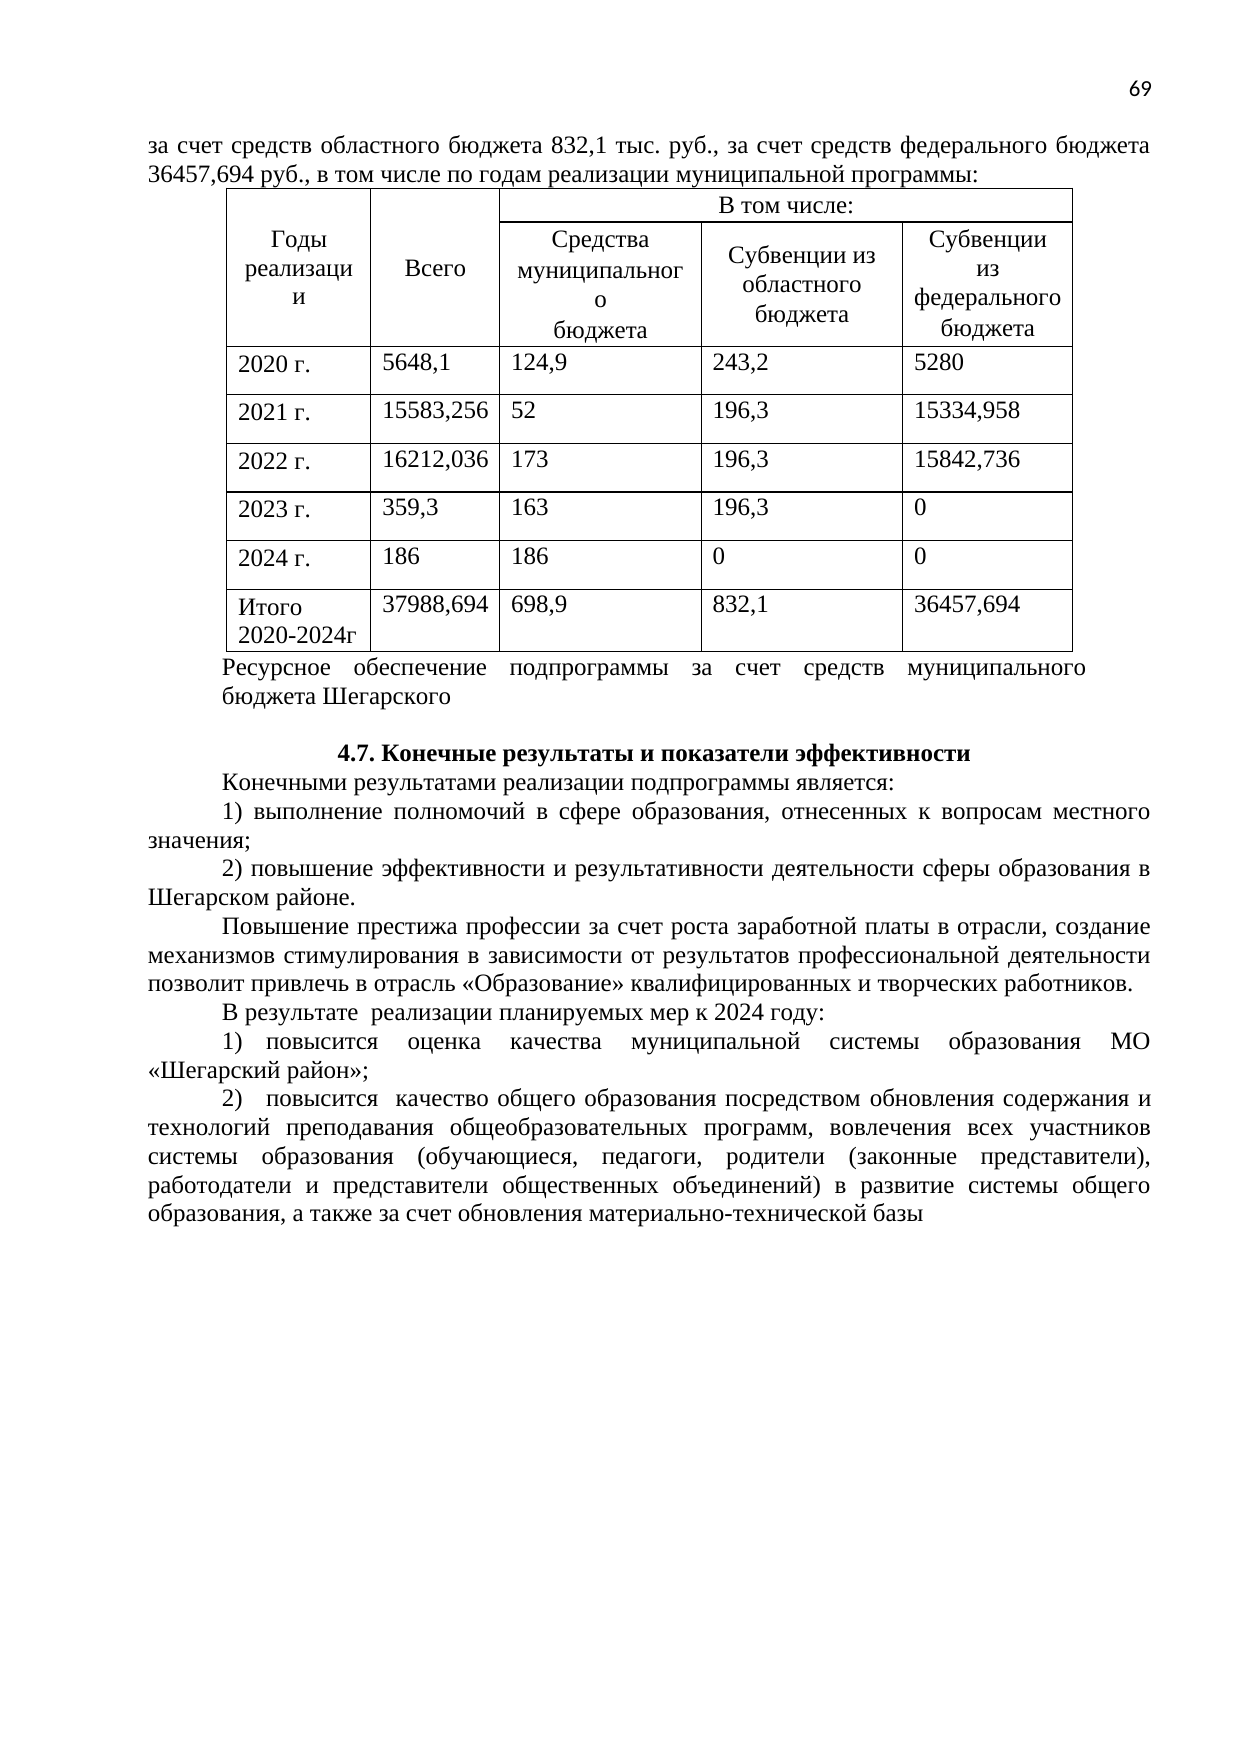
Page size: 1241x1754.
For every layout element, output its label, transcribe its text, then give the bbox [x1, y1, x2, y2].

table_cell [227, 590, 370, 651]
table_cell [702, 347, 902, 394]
text 4.7. Конечные результаты и показатели эффективности [222, 738, 1087, 767]
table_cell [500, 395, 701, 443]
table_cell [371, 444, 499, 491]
text 2) повышение эффективности и результативности деятельности сферы образования в Шегарском районе. [148, 853, 1152, 911]
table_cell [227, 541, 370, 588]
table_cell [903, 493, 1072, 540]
text В результате реализации планируемых мер к 2024 году: [148, 997, 1152, 1026]
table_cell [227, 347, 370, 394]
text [148, 130, 1152, 187]
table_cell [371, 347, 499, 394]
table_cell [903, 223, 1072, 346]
text Ресурсное обеспечение подпрограммы за счет средств муниципального бюджета Шегарского [222, 652, 1087, 710]
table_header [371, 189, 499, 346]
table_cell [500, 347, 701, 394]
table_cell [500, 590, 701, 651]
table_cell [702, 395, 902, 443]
text Конечными результатами реализации подпрограммы является: [148, 767, 1152, 796]
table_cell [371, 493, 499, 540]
text 1) выполнение полномочий в сфере образования, отнесенных к вопросам местного значения; [148, 796, 1152, 853]
text Повышение престижа профессии за счет роста заработной платы в отрасли, создание механизмов стимулирования в зависимости от результатов профессиональной деятельности позволит привлечь в отрасль «Образование» квалифицированных и творческих работников. [148, 911, 1152, 997]
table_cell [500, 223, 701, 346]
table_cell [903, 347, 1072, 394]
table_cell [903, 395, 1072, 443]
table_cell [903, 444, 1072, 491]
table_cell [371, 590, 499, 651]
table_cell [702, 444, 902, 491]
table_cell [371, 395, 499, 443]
list повысится оценка качества муниципальной системы образования МО «Шегарский район»; [148, 1026, 1152, 1083]
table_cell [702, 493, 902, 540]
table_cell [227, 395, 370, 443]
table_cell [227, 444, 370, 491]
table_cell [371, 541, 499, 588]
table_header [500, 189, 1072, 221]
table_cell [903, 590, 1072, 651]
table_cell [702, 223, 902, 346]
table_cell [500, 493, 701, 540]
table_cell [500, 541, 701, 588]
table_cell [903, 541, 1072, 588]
list повысится качество общего образования посредством обновления содержания и технологий преподавания общеобразовательных программ, вовлечения всех участников системы образования (обучающиеся, педагоги, родители (законные представители), работодатели и представители общественных объединений) в развитие системы общего образования, а также за счет обновления материально-технической базы [148, 1083, 1152, 1227]
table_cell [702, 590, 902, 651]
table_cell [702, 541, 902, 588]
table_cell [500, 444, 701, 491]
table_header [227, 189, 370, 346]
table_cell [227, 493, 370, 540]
